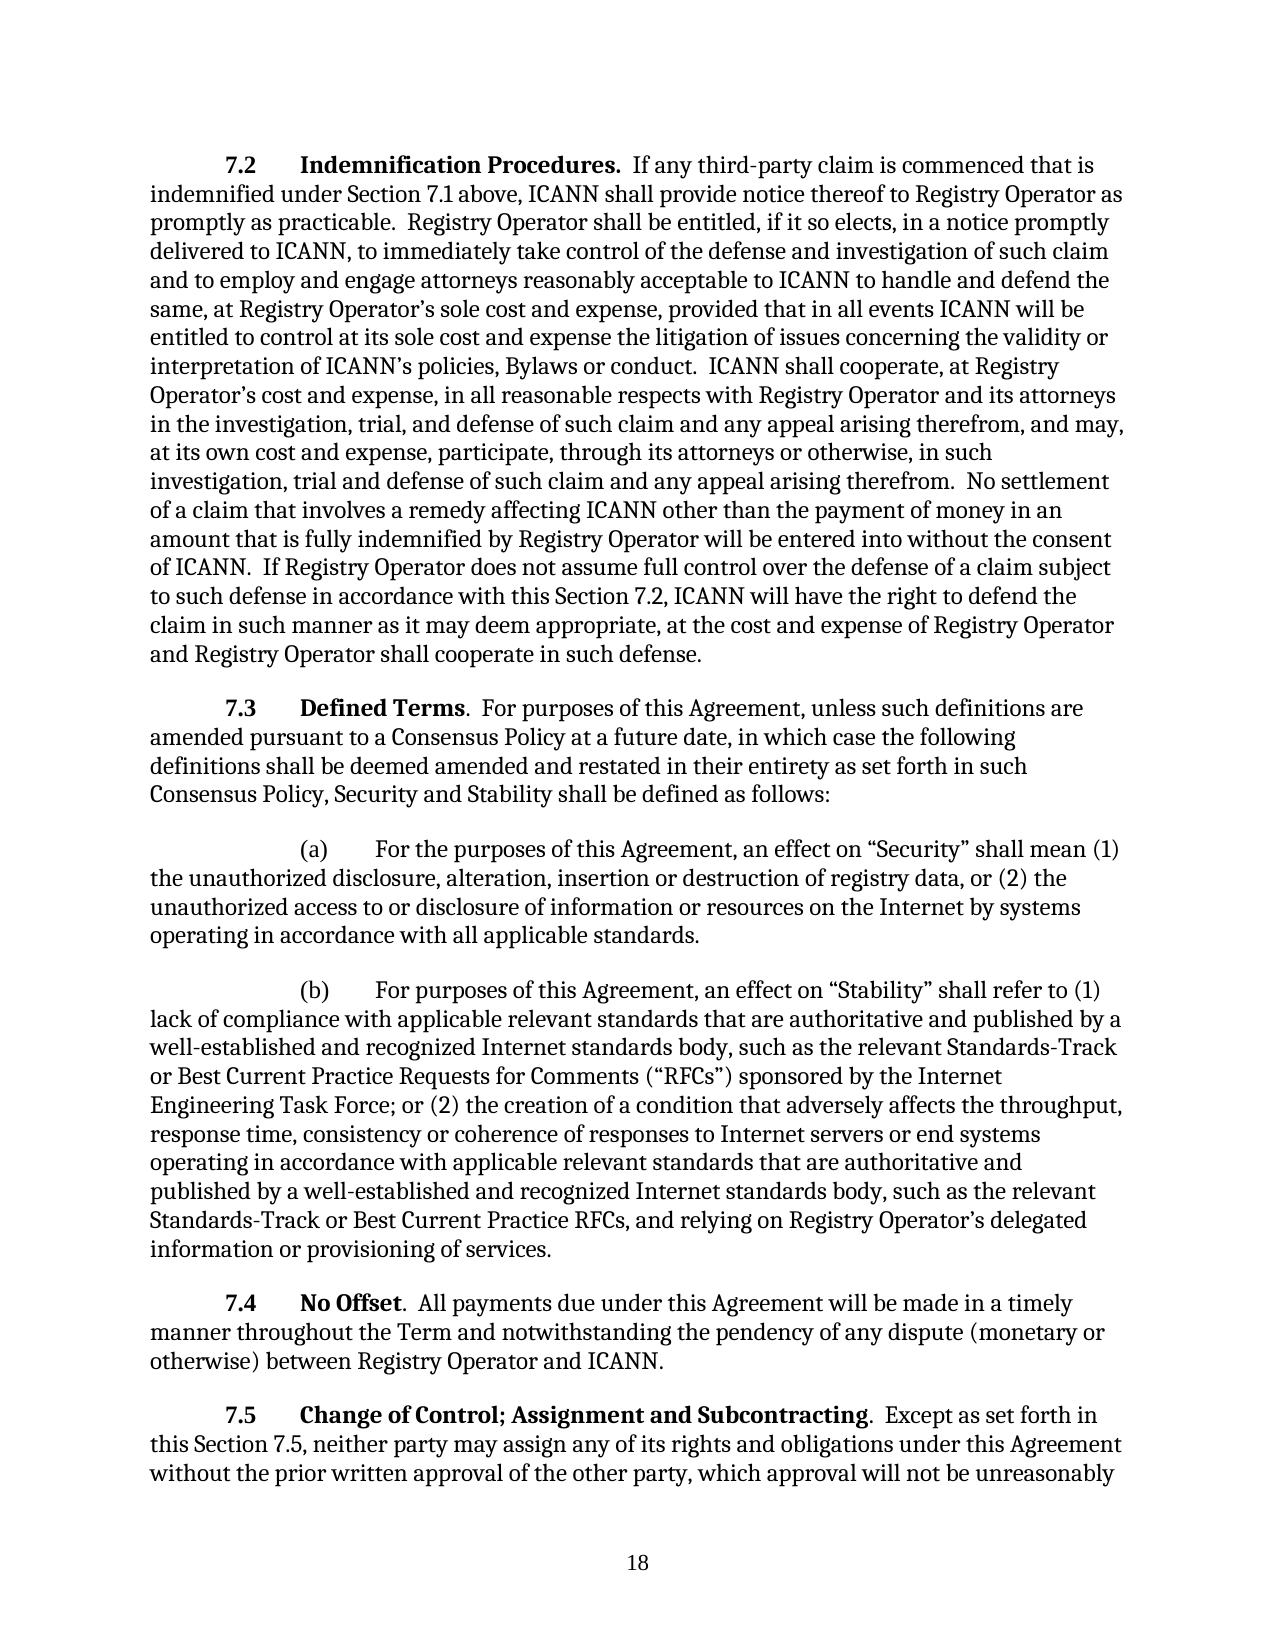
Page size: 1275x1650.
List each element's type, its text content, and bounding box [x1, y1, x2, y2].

text For the purposes of this Agreement, an effect on “Security” shall mean (1) the unauthorized disclosure, alteration, insertion or destruction of registry data, or (2) the unauthorized access to or disclosure of information or resources on the Internet by systems operating in accordance with all applicable standards. [150, 834, 1125, 950]
text No Offset. All payments due under this Agreement will be made in a timely manner throughout the Term and notwithstanding the pendency of any dispute (monetary or otherwise) between Registry Operator and ICANN. [150, 1288, 1125, 1375]
text Defined Terms. For purposes of this Agreement, unless such definitions are amended pursuant to a Consensus Policy at a future date, in which case the following definitions shall be deemed amended and restated in their entirety as set forth in such Consensus Policy, Security and Stability shall be defined as follows: [150, 693, 1125, 809]
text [150, 1400, 1125, 1487]
text Indemnification Procedures. If any third-party claim is commenced that is indemnified under Section 7.1 above, ICANN shall provide notice thereof to Registry Operator as promptly as practicable. Registry Operator shall be entitled, if it so elects, in a notice promptly delivered to ICANN, to immediately take control of the defense and investigation of such claim and to employ and engage attorneys reasonably acceptable to ICANN to handle and defend the same, at Registry Operator’s sole cost and expense, provided that in all events ICANN will be entitled to control at its sole cost and expense the litigation of issues concerning the validity or interpretation of ICANN’s policies, Bylaws or conduct. ICANN shall cooperate, at Registry Operator’s cost and expense, in all reasonable respects with Registry Operator and its attorneys in the investigation, trial, and defense of such claim and any appeal arising therefrom, and may, at its own cost and expense, participate, through its attorneys or otherwise, in such investigation, trial and defense of such claim and any appeal arising therefrom. No settlement of a claim that involves a remedy affecting ICANN other than the payment of money in an amount that is fully indemnified by Registry Operator will be entered into without the consent of ICANN. If Registry Operator does not assume full control over the defense of a claim subject to such defense in accordance with this Section 7.2, ICANN will have the right to defend the claim in such manner as it may deem appropriate, at the cost and expense of Registry Operator and Registry Operator shall cooperate in such defense. [150, 150, 1125, 668]
text For purposes of this Agreement, an effect on “Stability” shall refer to (1) lack of compliance with applicable relevant standards that are authoritative and published by a well-established and recognized Internet standards body, such as the relevant Standards-Track or Best Current Practice Requests for Comments (“RFCs”) sponsored by the Internet Engineering Task Force; or (2) the creation of a condition that adversely affects the throughput, response time, consistency or coherence of responses to Internet servers or end systems operating in accordance with applicable relevant standards that are authoritative and published by a well-established and recognized Internet standards body, such as the relevant Standards-Track or Best Current Practice RFCs, and relying on Registry Operator’s delegated information or provisioning of services. [150, 975, 1125, 1263]
